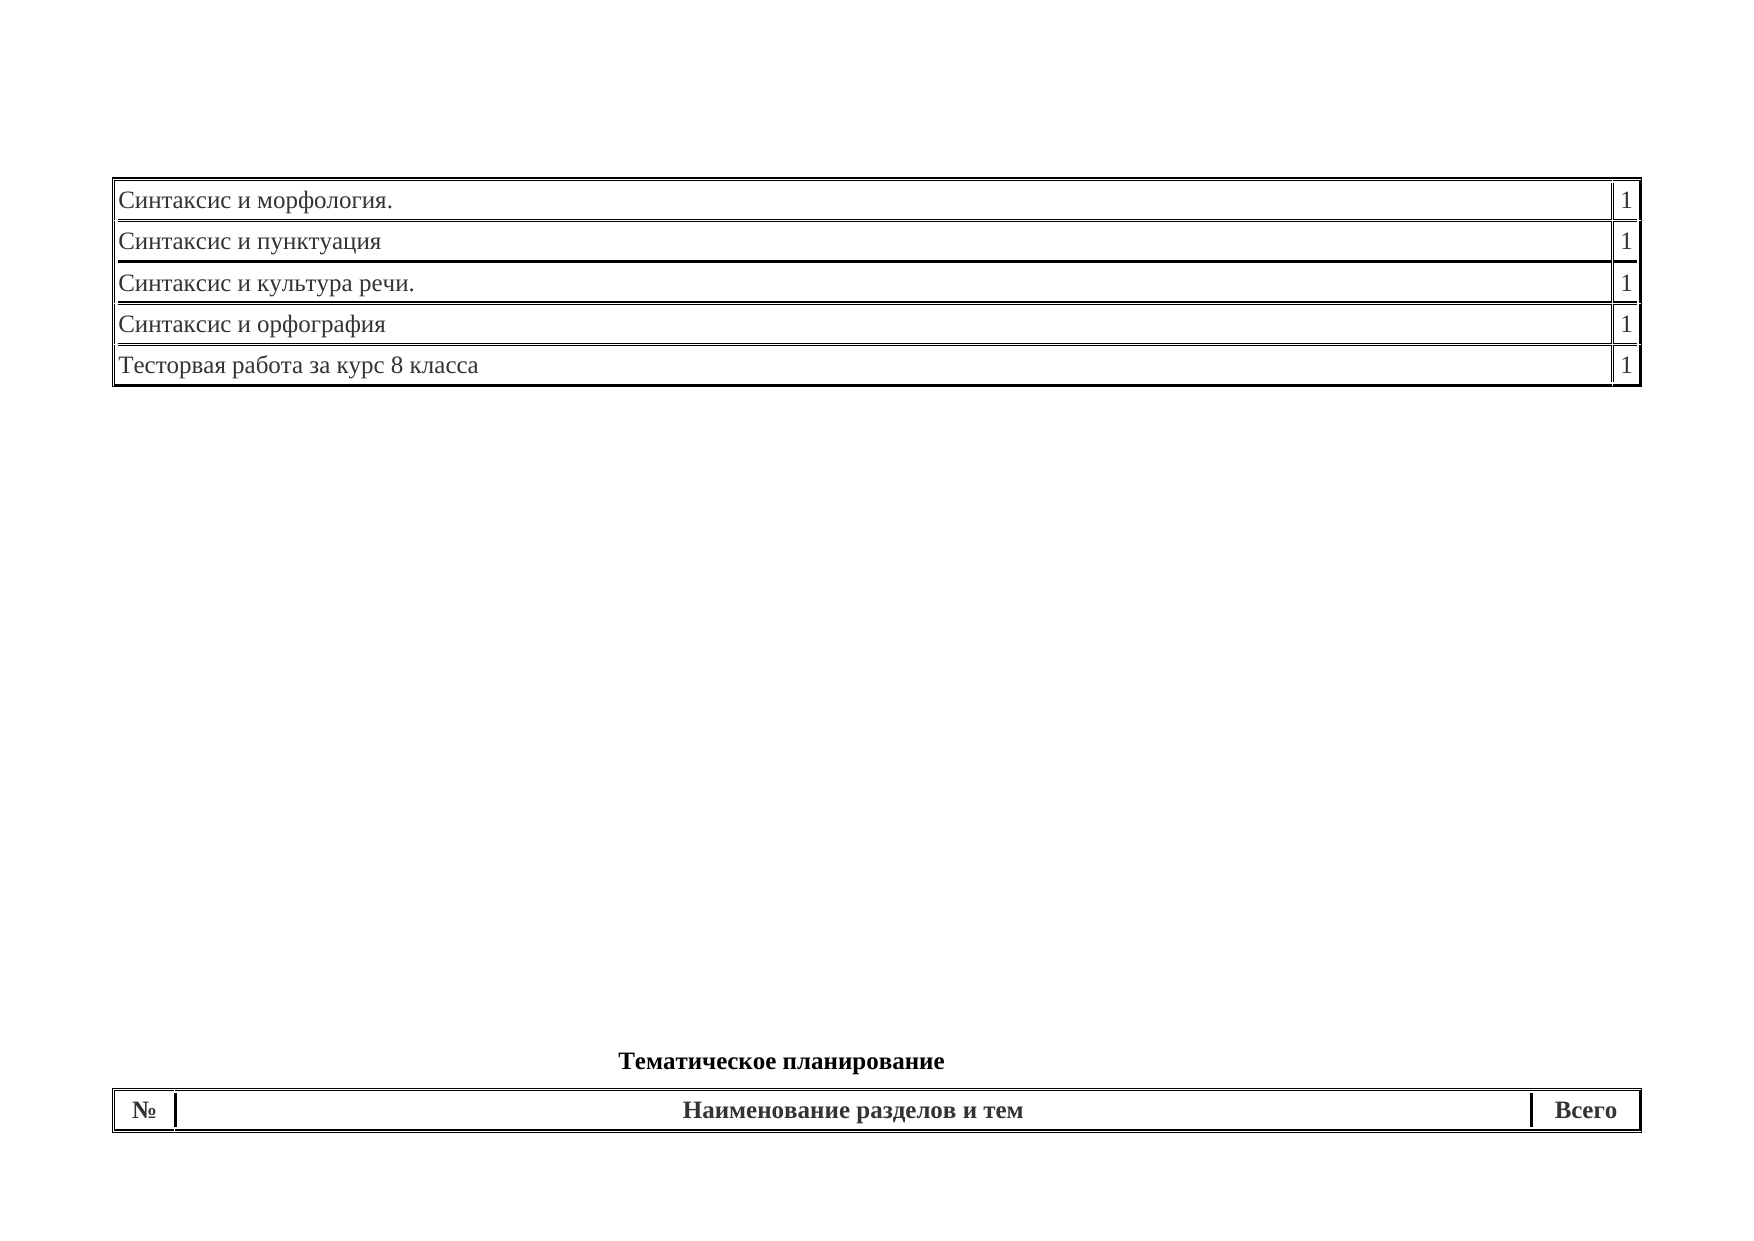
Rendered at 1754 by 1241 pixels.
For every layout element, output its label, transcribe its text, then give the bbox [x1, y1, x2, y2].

text Тематическое планирование [118, 1046, 1636, 1075]
table_cell 1 [1614, 260, 1639, 301]
table_cell Синтаксис и орфография [115, 301, 1611, 343]
table_header № п/п [114, 1089, 175, 1129]
table_header Всего часов [1531, 1091, 1639, 1129]
table_cell 1 [1614, 301, 1640, 343]
table_cell 1 [1613, 181, 1639, 218]
table_cell 1 [1614, 219, 1640, 260]
table_cell Синтаксис и культура речи. [115, 260, 1611, 301]
table_cell Синтаксис и морфология. [115, 181, 1612, 218]
table_cell 1 [1613, 343, 1641, 384]
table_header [175, 1091, 1531, 1129]
table_cell Синтаксис и пунктуация [115, 219, 1611, 260]
table_cell Тесторвая работа за курс 8 класса [114, 343, 1612, 384]
